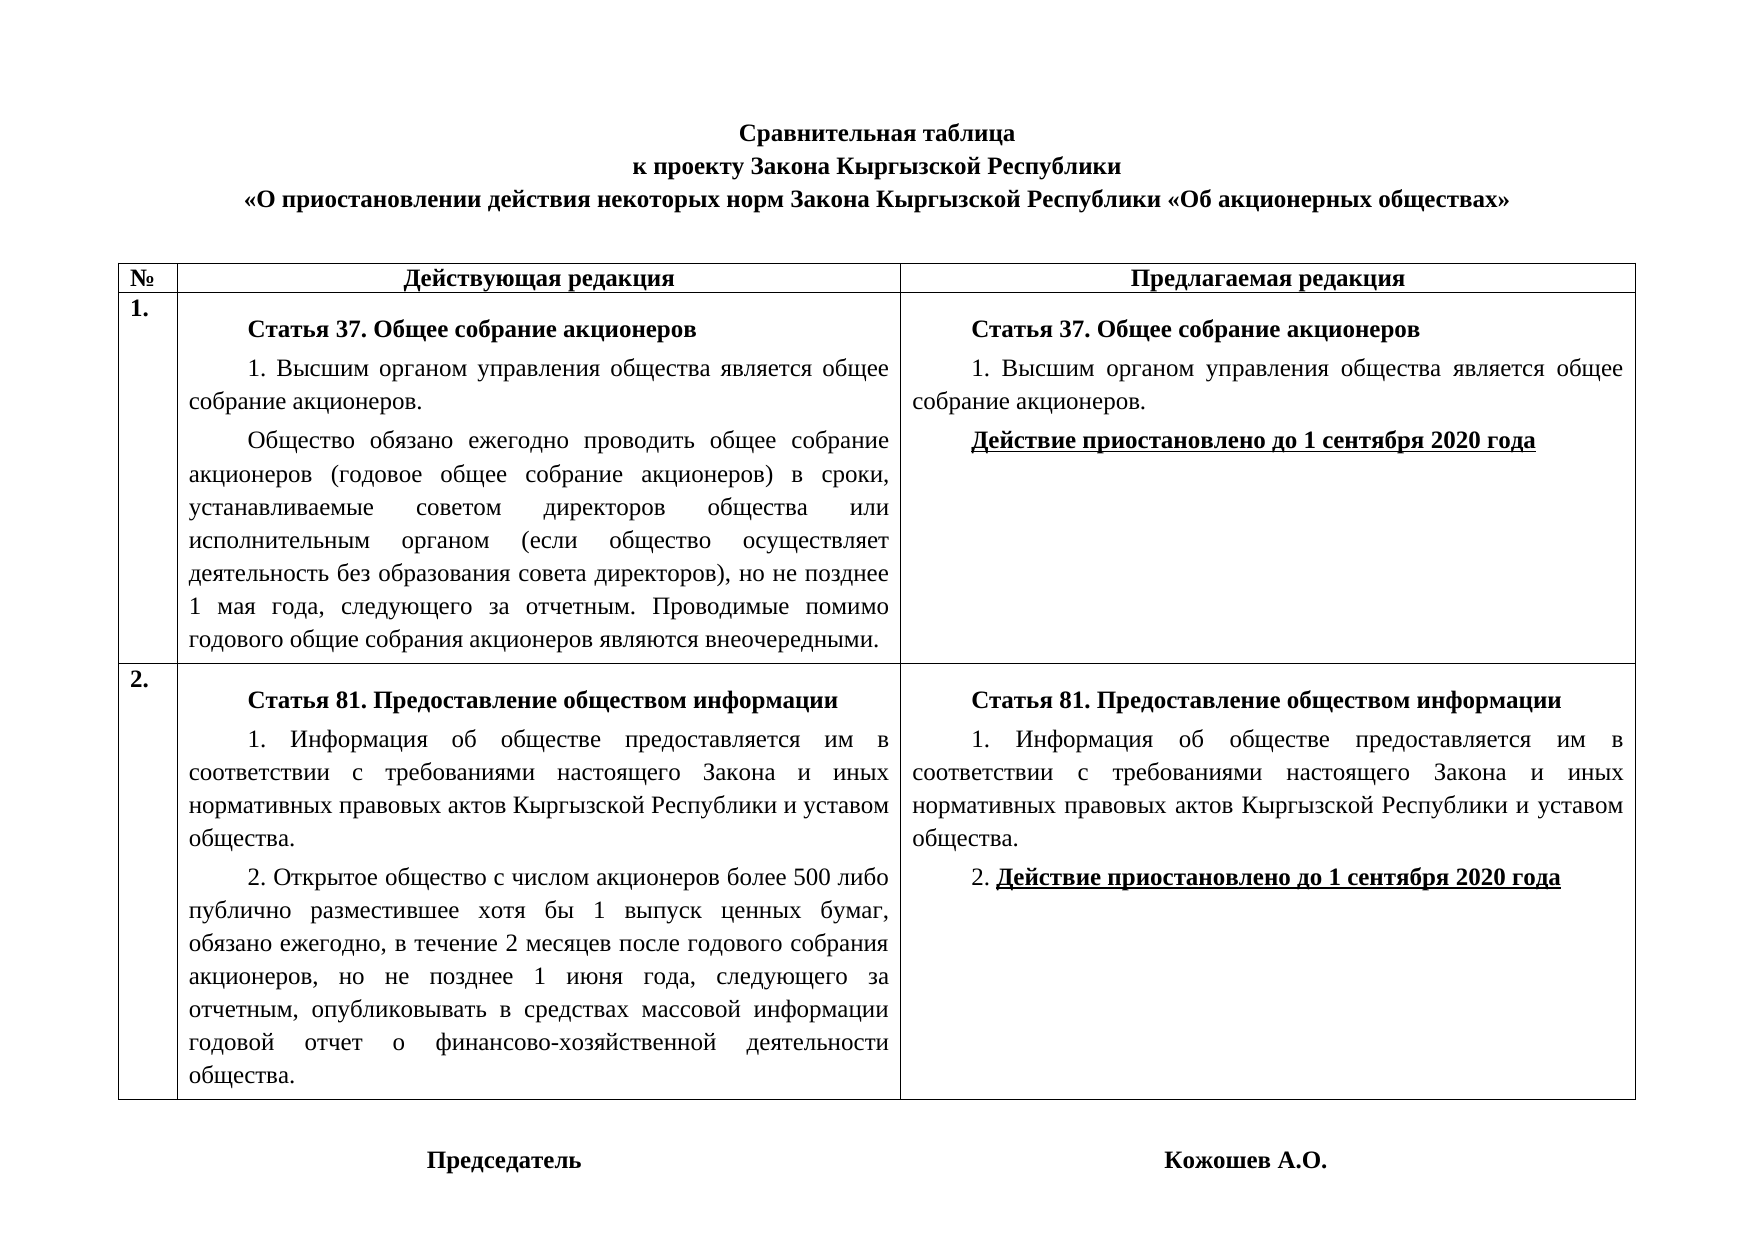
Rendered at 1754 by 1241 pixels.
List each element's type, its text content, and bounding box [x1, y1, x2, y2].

table_cell Статья 81. Предоставление обществом информации 1. Информация об обществе предоставляется им в соответствии с требованиями настоящего Закона и иных нормативных правовых актов Кыргызской Республики и уставом общества. 2. Открытое общество с числом акционеров более 500 либо публично разместившее хотя бы 1 выпуск ценных бумаг, обязано ежегодно, в течение 2 месяцев после годового собрания акционеров, но не позднее 1 июня года, следующего за отчетным, опубликовывать в средствах массовой информации годовой отчет о финансово-хозяйственной деятельности общества. [178, 664, 900, 1099]
table_header Действующая редакция [178, 264, 900, 292]
text «О приостановлении действия некоторых норм Закона Кыргызской Республики «Об акционерных обществах» [236, 184, 1518, 213]
table_cell Статья 37. Общее собрание акционеров 1. Высшим органом управления общества является общее собрание акционеров. Общество обязано ежегодно проводить общее собрание акционеров (годовое общее собрание акционеров) в сроки, устанавливаемые советом директоров общества или исполнительным органом (если общество осуществляет деятельность без образования совета директоров), но не позднее 1 мая года, следующего за отчетным. Проводимые помимо годового общие собрания акционеров являются внеочередными. [178, 293, 900, 663]
text к проекту Закона Кыргызской Республики [236, 151, 1518, 180]
table_cell Статья 37. Общее собрание акционеров 1. Высшим органом управления общества является общее собрание акционеров. Действие приостановлено до 1 сентября 2020 года [901, 293, 1635, 663]
text Сравнительная таблица [236, 118, 1518, 147]
table_cell 1. [119, 293, 177, 663]
table_header № [119, 264, 177, 292]
table_header Предлагаемая редакция [901, 264, 1635, 292]
table_cell 2. [119, 664, 177, 1099]
table_cell Статья 81. Предоставление обществом информации 1. Информация об обществе предоставляется им в соответствии с требованиями настоящего Закона и иных нормативных правовых актов Кыргызской Республики и уставом общества. 2. Действие приостановлено до 1 сентября 2020 года [901, 664, 1635, 1099]
text Председатель Кожошев А.О. [118, 1145, 1636, 1174]
